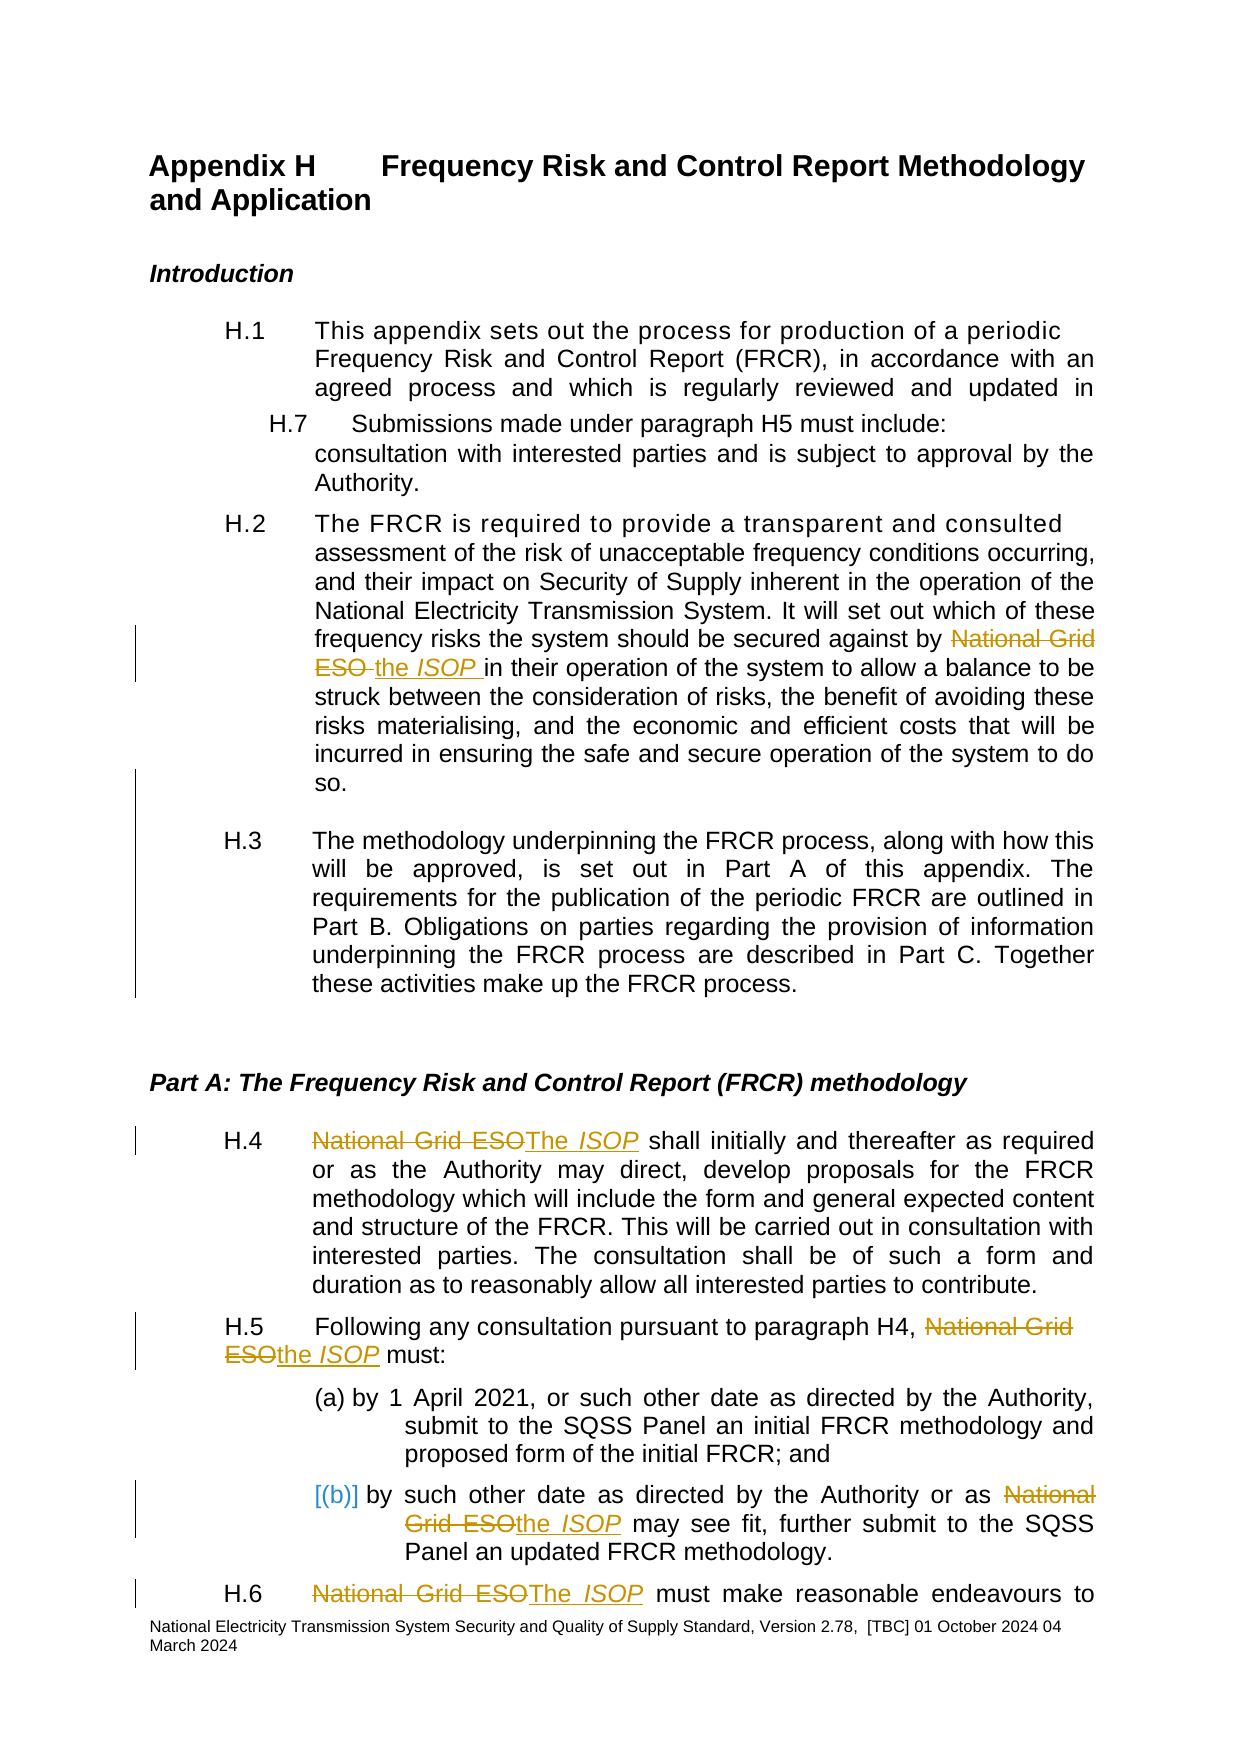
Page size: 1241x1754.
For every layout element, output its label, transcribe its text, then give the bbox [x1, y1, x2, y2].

text Introduction [149, 259, 1095, 288]
list by 1 April 2021, or such other date as directed by the Authority, submit to the SQSS Panel an initial FRCR methodology and proposed form of the initial FRCR; and [314, 1383, 1095, 1468]
text H.4 shall initially and thereafter as required or as the Authority may direct, develop proposals for the FRCR methodology which will include the form and general expected content and structure of the FRCR. This will be carried out in consultation with interested parties. The consultation shall be of such a form and duration as to reasonably allow all interested parties to contribute. [223, 1126, 1095, 1299]
text and Application [149, 150, 1095, 218]
text assessment of the risk of unacceptable frequency conditions occurring, and their impact on Security of Supply inherent in the operation of the National Electricity Transmission System. It will set out which of these frequency risks the system should be secured against by in their operation of the system to allow a balance to be struck between the consideration of risks, the benefit of avoiding these risks materialising, and the economic and efficient costs that will be incurred in ensuring the safe and secure operation of the system to do so. [314, 539, 1095, 797]
text H.1 This appendix sets out the process for production of a periodic [224, 316, 1095, 345]
text Frequency Risk and Control Report (FRCR), in accordance with an agreed process and which is regularly reviewed and updated in consultation with interested parties and is subject to approval by the Authority. [314, 345, 1095, 497]
list by such other date as directed by the Authority or as may see fit, further submit to the SQSS Panel an updated FRCR methodology. [314, 1480, 1095, 1567]
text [223, 1579, 1095, 1608]
text H.2 The FRCR is required to provide a transparent and consulted [224, 510, 1095, 539]
text H.3 The methodology underpinning the FRCR process, along with how this will be approved, is set out in Part A of this appendix. The requirements for the publication of the periodic FRCR are outlined in Part B. Obligations on parties regarding the provision of information underpinning the FRCR process are described in Part C. Together these activities make up the FRCR process. [223, 826, 1095, 998]
text H.5 Following any consultation pursuant to paragraph H4, must: [224, 1312, 1095, 1370]
text Part A: The Frequency Risk and Control Report (FRCR) methodology [149, 1068, 1095, 1097]
